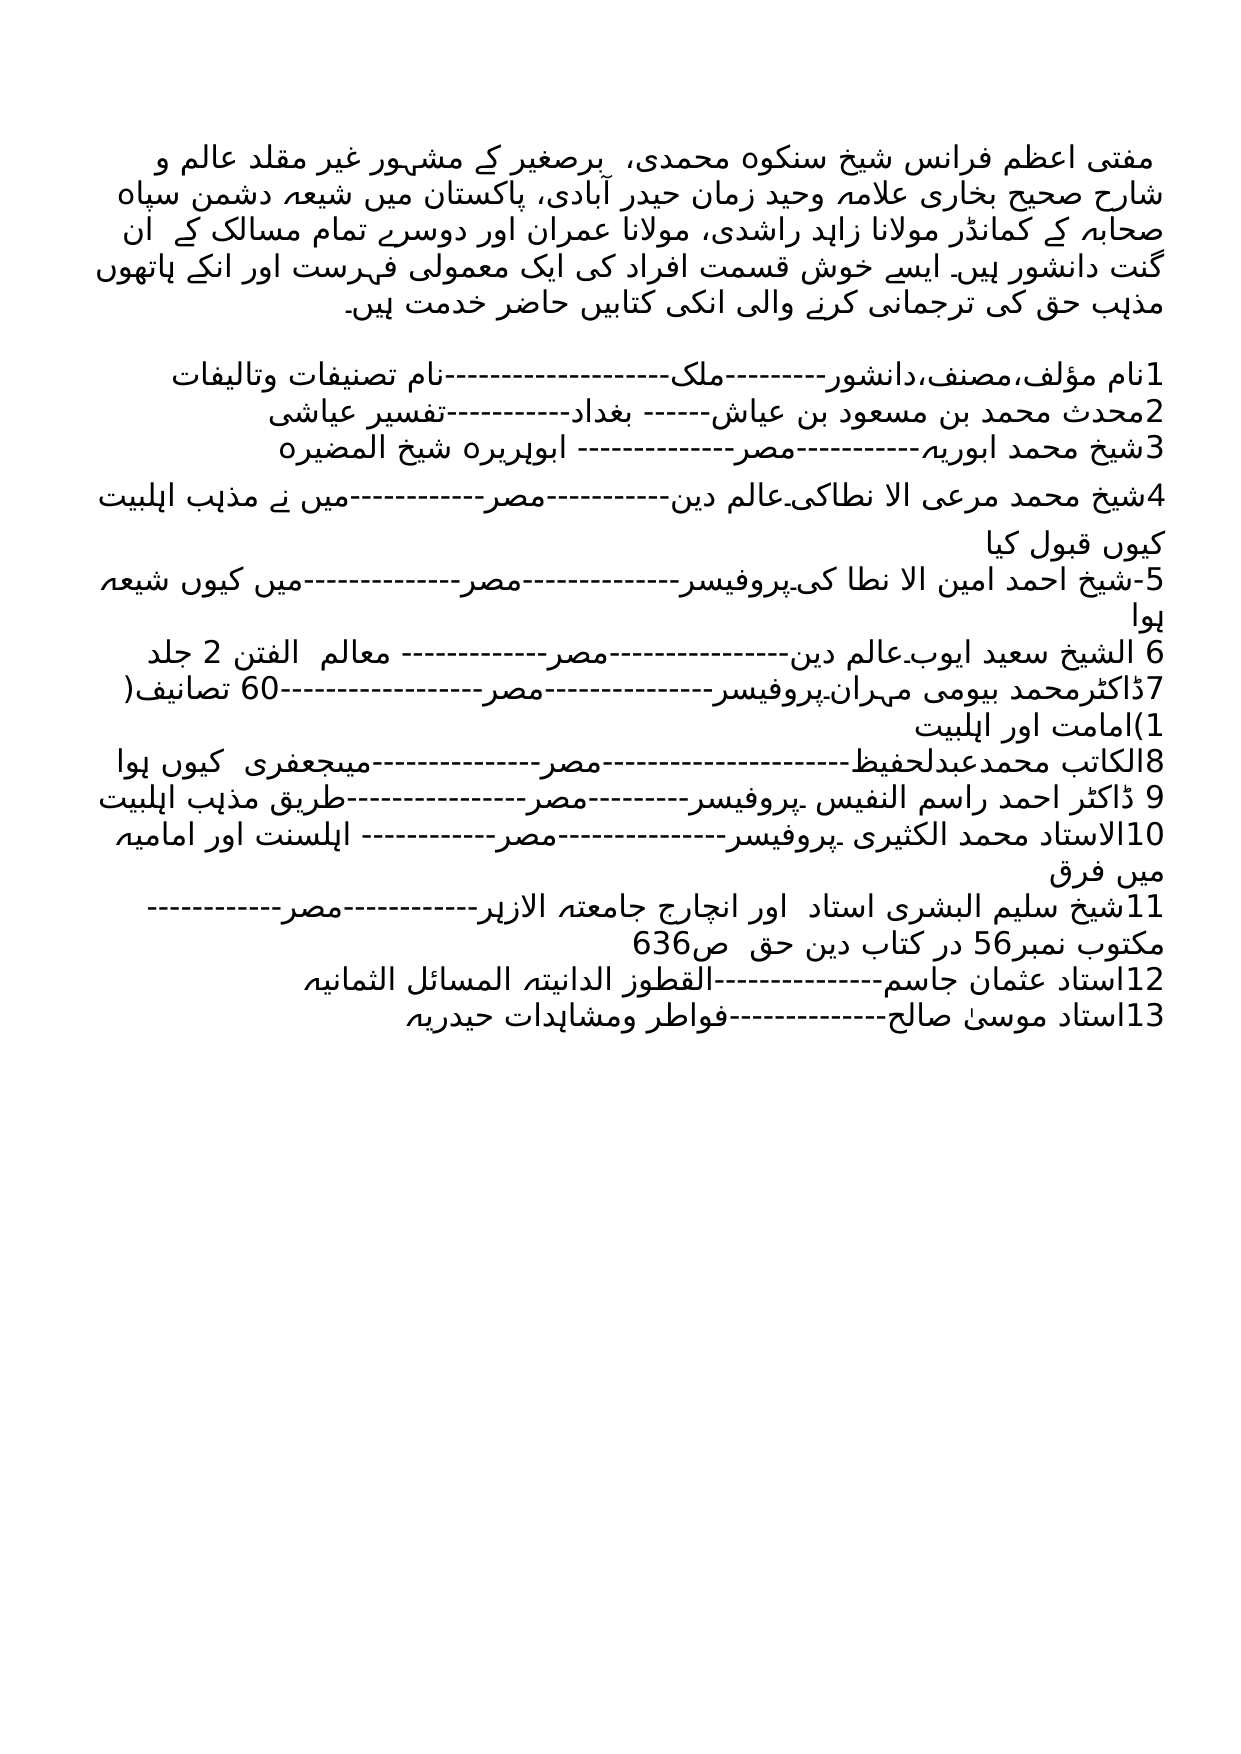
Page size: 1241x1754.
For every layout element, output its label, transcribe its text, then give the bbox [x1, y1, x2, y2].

text 10الاستاد محمد الکثیری ۔پروفیسر---------------مصر------------ اہلسنت اور امامیہ میں فرق [75, 816, 1165, 889]
text 11شیخ سلیم البشری استاد اور انچارج جامعتہ الازہر------------مصر------------مکتوب نمبر56 در کتاب دین حق ص636 [75, 889, 1165, 961]
text 9 ڈاکٹر احمد راسم النفیس ۔پروفیسر---------مصر----------------طریق مذہب اہلبیت [75, 779, 1165, 816]
text 5-شیخ احمد امین الا نطا کی۔پروفیسر--------------مصر--------------میں کیوں شیعہ ہوا [75, 561, 1165, 634]
text 12استاد عثمان جاسم---------------القطوز الدانیتہ المسائل الثمانیہ [75, 961, 1165, 998]
text 7ڈاکٹرمحمد بیومی مہران۔پروفیسر---------------مصر------------------60 تصانیف(1)امامت اور اہلبیت [75, 671, 1165, 743]
text 6 الشیخ سعید ایوب۔عالم دین----------------مصر------------- معالم الفتن 2 جلد [75, 634, 1165, 671]
text 8الکاتب محمدعبدلحفیظ----------------------مصر---------------میںجعفری کیوں ہوا [75, 743, 1165, 779]
text 3شیخ محمد ابوریہ-----------مصر-------------- ابوہریرہ شیخ المضیرہ [75, 429, 1165, 466]
text 2محدث محمد بن مسعود بن عیاش------ بغداد-----------تفسیر عیاشی [75, 393, 1165, 429]
text 1نام مؤلف،مصنف،دانشور---------ملک--------------------نام تصنیفات وتالیفات [75, 357, 1165, 393]
text 13استاد موسیٰ صالح--------------فواطر ومشاہدات حیدریہ [75, 998, 1165, 1034]
text مفتی اعظم فرانس شیخ سنکوہ محمدی، برصغیر کے مشہور غیر مقلد عالم و شارح صحیح بخاری علامہ وحید زمان حیدر آبادی، پاکستان میں شیعہ دشمن سپاہ صحابہ کے کمانڈر مولانا زاہد راشدی، مولانا عمران اور دوسرے تمام مسالک کے ان گنت دانشور ہیں۔ ایسے خوش قسمت افراد کی ایک معمولی فہرست اور انکے ہاتھوں مذہب حق کی ترجمانی کرنے والی انکی کتابیں حاضر خدمت ہیں۔ [75, 139, 1165, 321]
text 4شیخ محمد مرعی الا نطاکی۔عالم دین-----------مصر------------میں نے مذہب اہلبیت کیوں قبول کیا [75, 466, 1165, 561]
